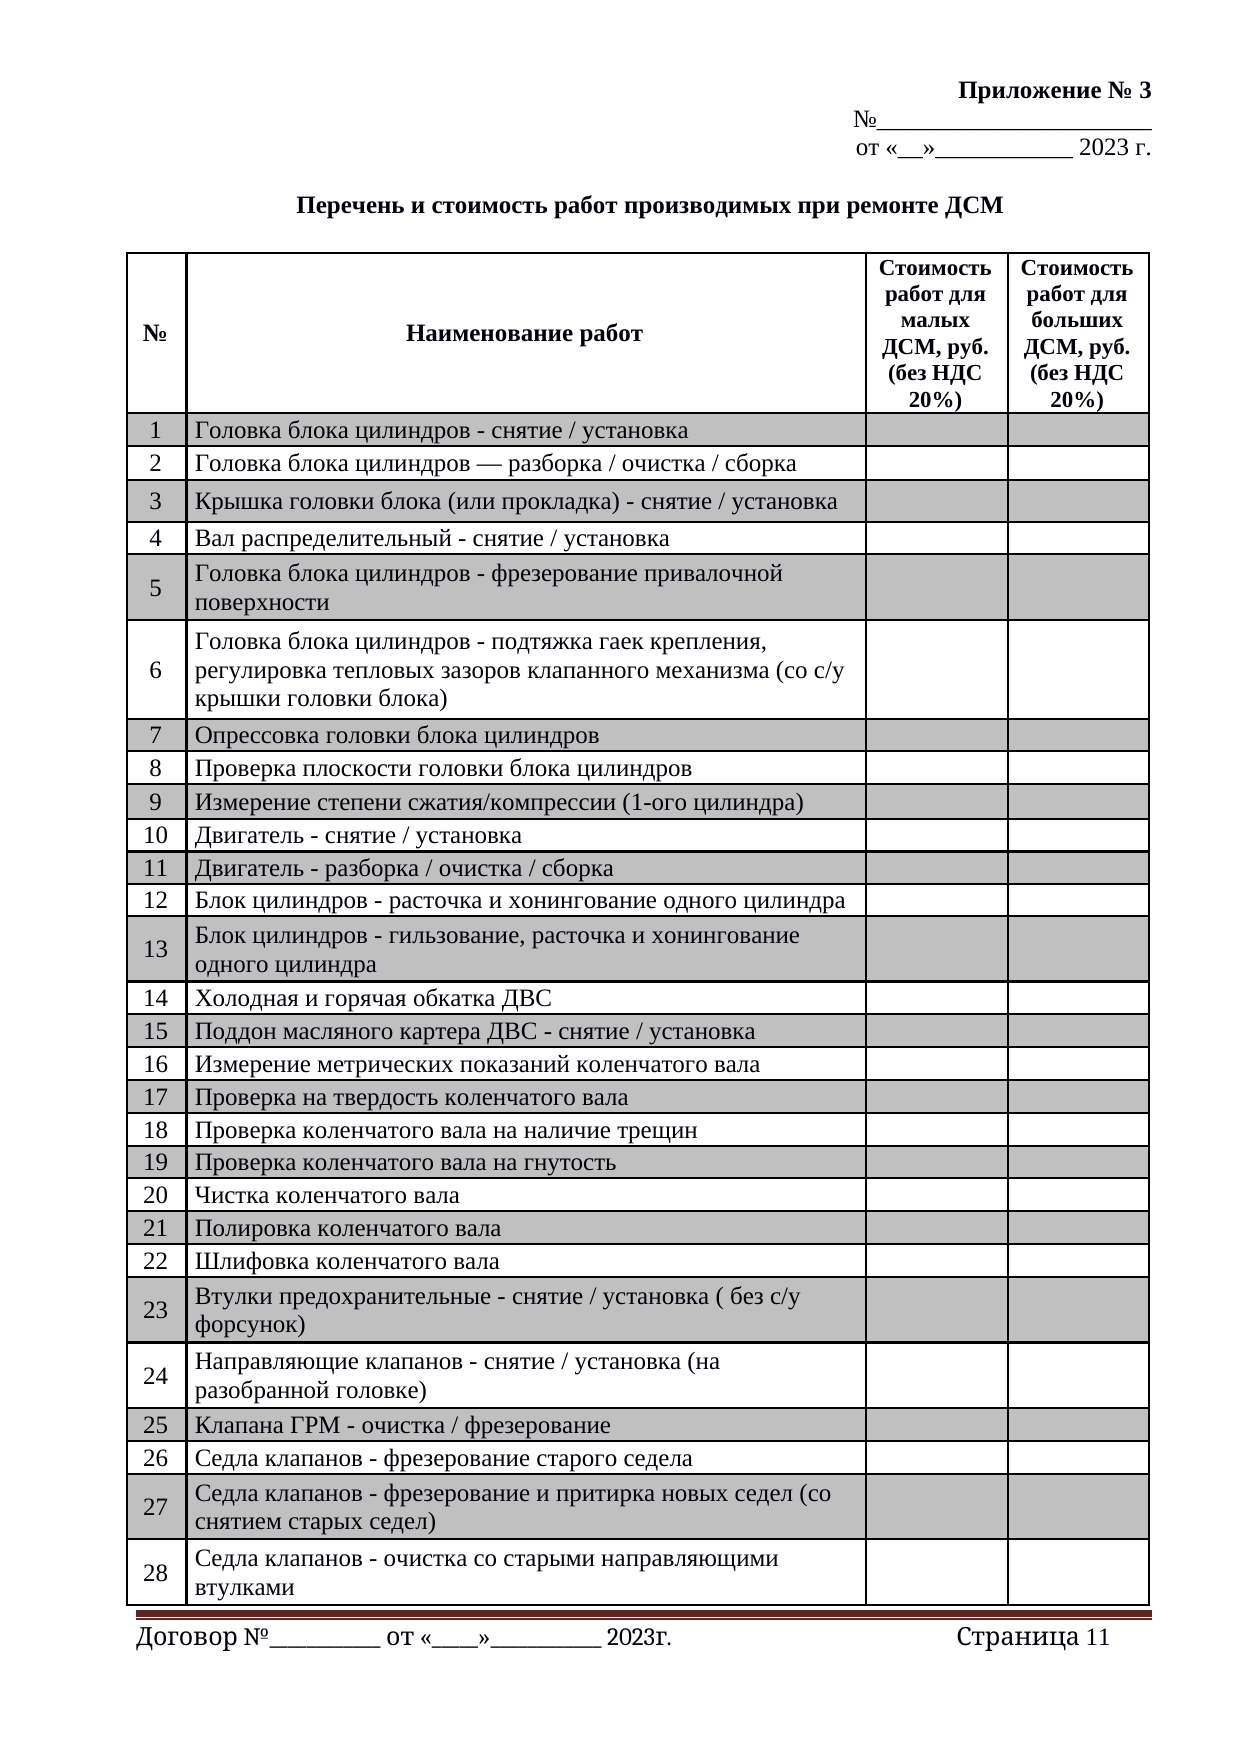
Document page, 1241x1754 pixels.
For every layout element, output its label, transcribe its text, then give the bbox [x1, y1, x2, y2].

table_cell [1009, 1278, 1148, 1341]
table_cell Опрессовка головки блока цилиндров [188, 720, 865, 750]
table_cell [1009, 1147, 1148, 1177]
table_cell [867, 1442, 1007, 1473]
table_cell [1009, 853, 1148, 883]
table_cell Втулки предохранительные - снятие / установка ( без с/у форсунок) [188, 1278, 865, 1341]
table_cell 8 [128, 752, 185, 783]
table_cell [1009, 1048, 1148, 1079]
table_cell [867, 885, 1007, 915]
table_cell [867, 1344, 1007, 1407]
table_cell Головка блока цилиндров - снятие / установка [188, 414, 865, 445]
table_cell Клапана ГРМ - очистка / фрезерование [188, 1409, 865, 1440]
table_cell Головка блока цилиндров - фрезерование привалочной поверхности [188, 555, 865, 619]
table_cell [1009, 785, 1148, 818]
table_cell 15 [128, 1015, 185, 1046]
table_cell Крышка головки блока (или прокладка) - снятие / установка [188, 481, 865, 521]
table_cell Блок цилиндров - расточка и хонингование одного цилиндра [188, 885, 865, 915]
text Приложение № 3 [136, 75, 1152, 104]
table_cell 26 [128, 1442, 185, 1473]
table_cell [1009, 1442, 1148, 1473]
text Перечень и стоимость работ производимых при ремонте ДСМ [136, 190, 1164, 219]
table_cell [1009, 1245, 1148, 1276]
table_cell 10 [128, 820, 185, 850]
table_cell Полировка коленчатого вала [188, 1212, 865, 1243]
table_cell 3 [128, 481, 185, 521]
table_cell [867, 752, 1007, 783]
table_cell [1009, 917, 1148, 980]
table_cell [1009, 1409, 1148, 1440]
table_cell 23 [128, 1278, 185, 1341]
table_cell [867, 853, 1007, 883]
table_cell Измерение степени сжатия/компрессии (1-ого цилиндра) [188, 785, 865, 818]
table_cell [1009, 1212, 1148, 1243]
table_cell [1009, 1344, 1148, 1407]
table_cell 25 [128, 1409, 185, 1440]
table_cell [867, 523, 1007, 553]
table_cell 28 [128, 1540, 185, 1604]
table_cell [1009, 1015, 1148, 1046]
table_cell 18 [128, 1114, 185, 1144]
table_cell 16 [128, 1048, 185, 1079]
table_cell Седла клапанов - очистка со старыми направляющими втулками [188, 1540, 865, 1604]
table_cell Проверка коленчатого вала на гнутость [188, 1147, 865, 1177]
table_cell [867, 1048, 1007, 1079]
table_header № [128, 254, 185, 412]
table_cell 14 [128, 983, 185, 1013]
table_cell [1009, 1475, 1148, 1538]
table_cell [867, 983, 1007, 1013]
table_cell Измерение метрических показаний коленчатого вала [188, 1048, 865, 1079]
table_cell [867, 820, 1007, 850]
text от «__»___________ 2023 г. [136, 132, 1152, 161]
table_cell Холодная и горячая обкатка ДВС [188, 983, 865, 1013]
table_cell [867, 414, 1007, 445]
table_cell 13 [128, 917, 185, 980]
table_cell 6 [128, 621, 185, 717]
table_cell 11 [128, 853, 185, 883]
table_cell Направляющие клапанов - снятие / установка (на разобранной головке) [188, 1344, 865, 1407]
table_cell [1009, 621, 1148, 717]
table_cell [1009, 1114, 1148, 1144]
table_cell [1009, 885, 1148, 915]
table_cell [1009, 1540, 1148, 1604]
table_cell Проверка коленчатого вала на наличие трещин [188, 1114, 865, 1144]
table_cell Вал распределительный - снятие / установка [188, 523, 865, 553]
table_cell [867, 621, 1007, 717]
table_cell Седла клапанов - фрезерование и притирка новых седел (со снятием старых седел) [188, 1475, 865, 1538]
table_cell [1009, 481, 1148, 521]
table_cell 9 [128, 785, 185, 818]
table_cell 24 [128, 1344, 185, 1407]
table_cell [867, 1245, 1007, 1276]
text №______________________ [136, 104, 1152, 132]
table_cell 12 [128, 885, 185, 915]
table_cell [1009, 752, 1148, 783]
table_cell [1009, 1179, 1148, 1210]
table_cell 7 [128, 720, 185, 750]
table_cell [867, 1212, 1007, 1243]
table_cell [1009, 983, 1148, 1013]
table_header Наименование работ [188, 254, 865, 412]
table_cell [1009, 523, 1148, 553]
table_cell Чистка коленчатого вала [188, 1179, 865, 1210]
table_cell 17 [128, 1081, 185, 1112]
table_cell [867, 1475, 1007, 1538]
table_cell Проверка плоскости головки блока цилиндров [188, 752, 865, 783]
table_cell [867, 481, 1007, 521]
table_cell [867, 1409, 1007, 1440]
table_cell [867, 1147, 1007, 1177]
table_cell [867, 917, 1007, 980]
table_cell [1009, 555, 1148, 619]
table_cell [867, 1540, 1007, 1604]
table_cell Проверка на твердость коленчатого вала [188, 1081, 865, 1112]
table_cell 1 [128, 414, 185, 445]
table_cell Головка блока цилиндров - подтяжка гаек крепления, регулировка тепловых зазоров клапанного механизма (со с/у крышки головки блока) [188, 621, 865, 717]
table_cell [867, 1114, 1007, 1144]
table_cell [867, 447, 1007, 479]
table_cell Двигатель - разборка / очистка / сборка [188, 853, 865, 883]
table_cell [1009, 820, 1148, 850]
table_cell [1009, 1081, 1148, 1112]
table_cell [867, 555, 1007, 619]
table_cell [1009, 447, 1148, 479]
table_cell 21 [128, 1212, 185, 1243]
table_cell [1009, 720, 1148, 750]
table_cell Блок цилиндров - гильзование, расточка и хонингование одного цилиндра [188, 917, 865, 980]
table_cell [867, 1015, 1007, 1046]
table_cell Седла клапанов - фрезерование старого седела [188, 1442, 865, 1473]
table_cell 20 [128, 1179, 185, 1210]
table_cell [1009, 414, 1148, 445]
table_cell 22 [128, 1245, 185, 1276]
table_cell Двигатель - снятие / установка [188, 820, 865, 850]
table_cell [867, 1179, 1007, 1210]
table_cell Шлифовка коленчатого вала [188, 1245, 865, 1276]
table_cell 2 [128, 447, 185, 479]
table_cell 27 [128, 1475, 185, 1538]
table_cell 19 [128, 1147, 185, 1177]
table_cell Головка блока цилиндров — разборка / очистка / сборка [188, 447, 865, 479]
table_cell 4 [128, 523, 185, 553]
table_cell [867, 785, 1007, 818]
table_cell [867, 1278, 1007, 1341]
table_header Стоимость работ для малых ДСМ, руб.(без НДС 20%) [867, 254, 1007, 412]
table_cell Поддон масляного картера ДВС - снятие / установка [188, 1015, 865, 1046]
table_cell [867, 720, 1007, 750]
table_cell [867, 1081, 1007, 1112]
table_header Стоимость работ для больших ДСМ, руб.(без НДС 20%) [1009, 254, 1148, 412]
table_cell 5 [128, 555, 185, 619]
